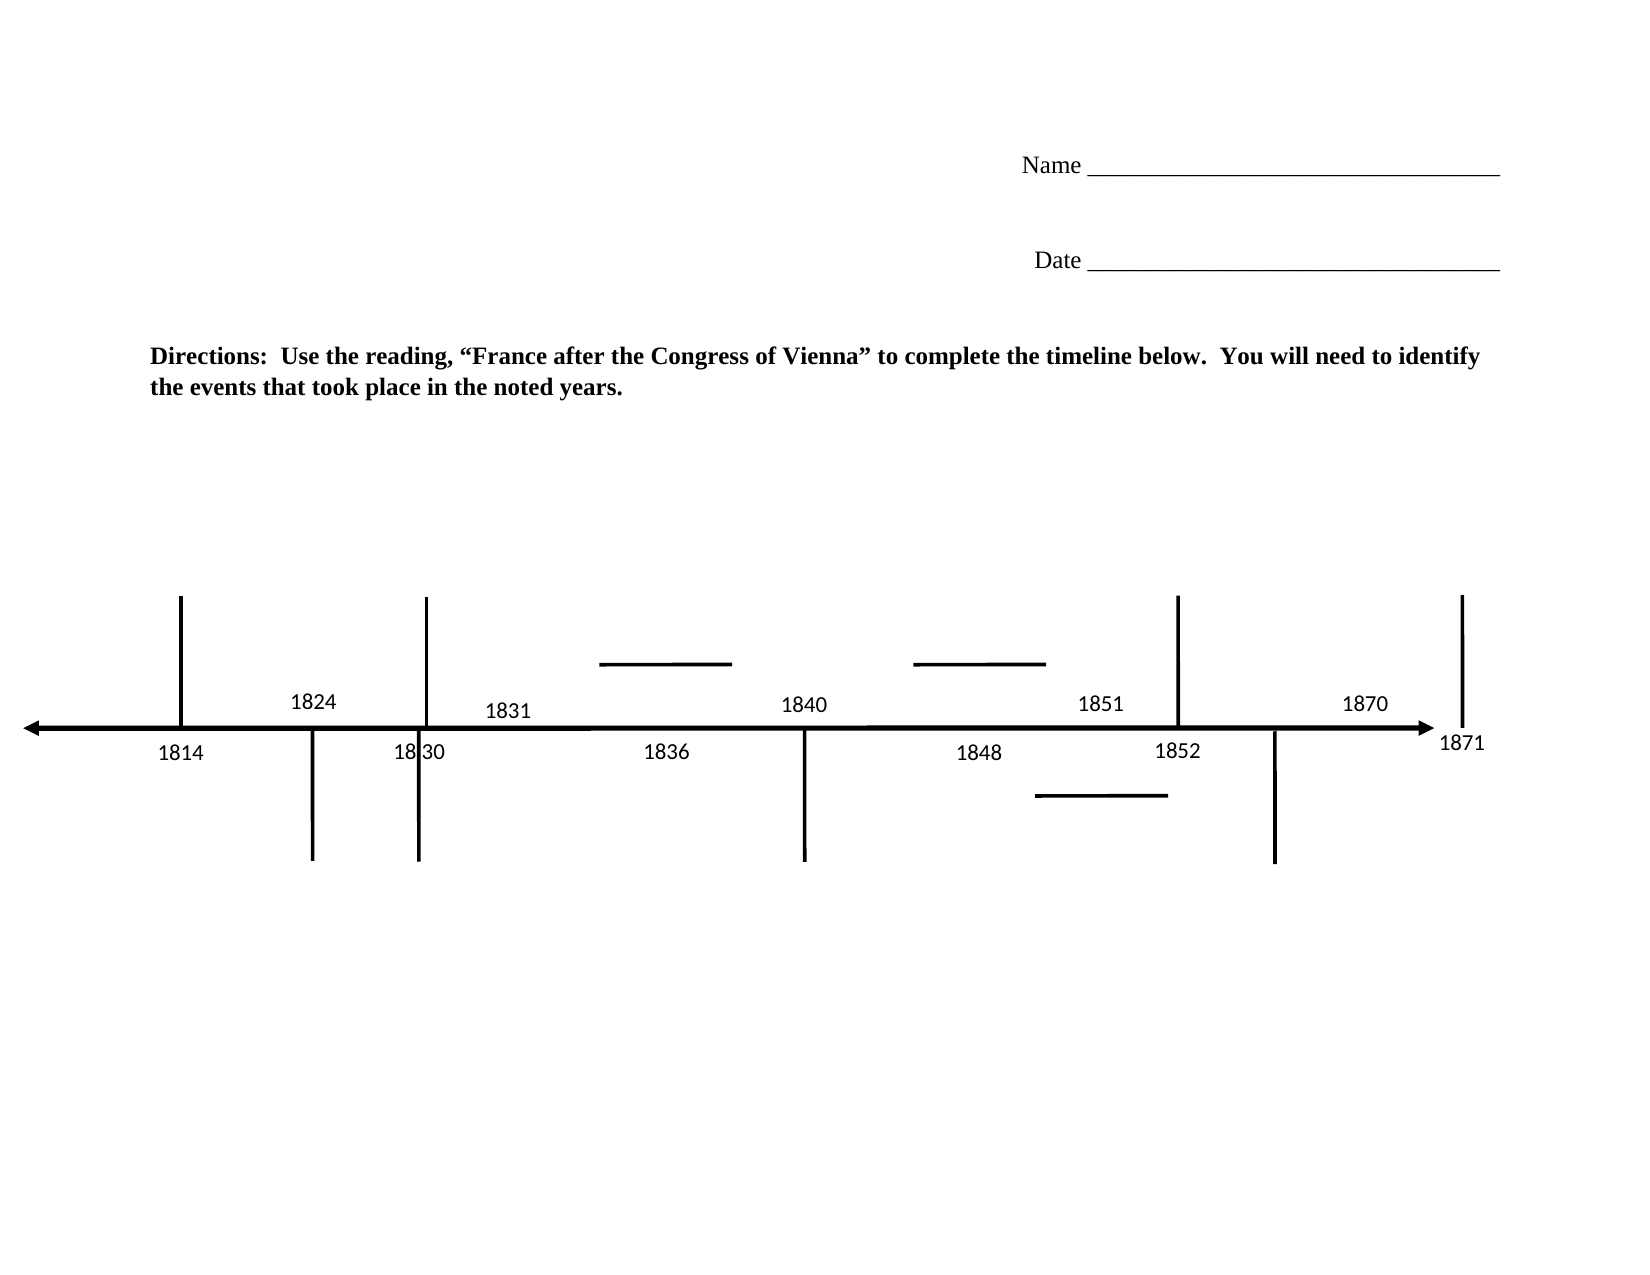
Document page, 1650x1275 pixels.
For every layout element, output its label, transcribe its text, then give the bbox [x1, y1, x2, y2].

text Name _________________________________ [150, 150, 1500, 179]
text Directions: Use the reading, “France after the Congress of Vienna” to complete the timeline below. You will need to identify the events that took place in the noted years. [150, 341, 1500, 401]
text Date _________________________________ [150, 245, 1500, 274]
